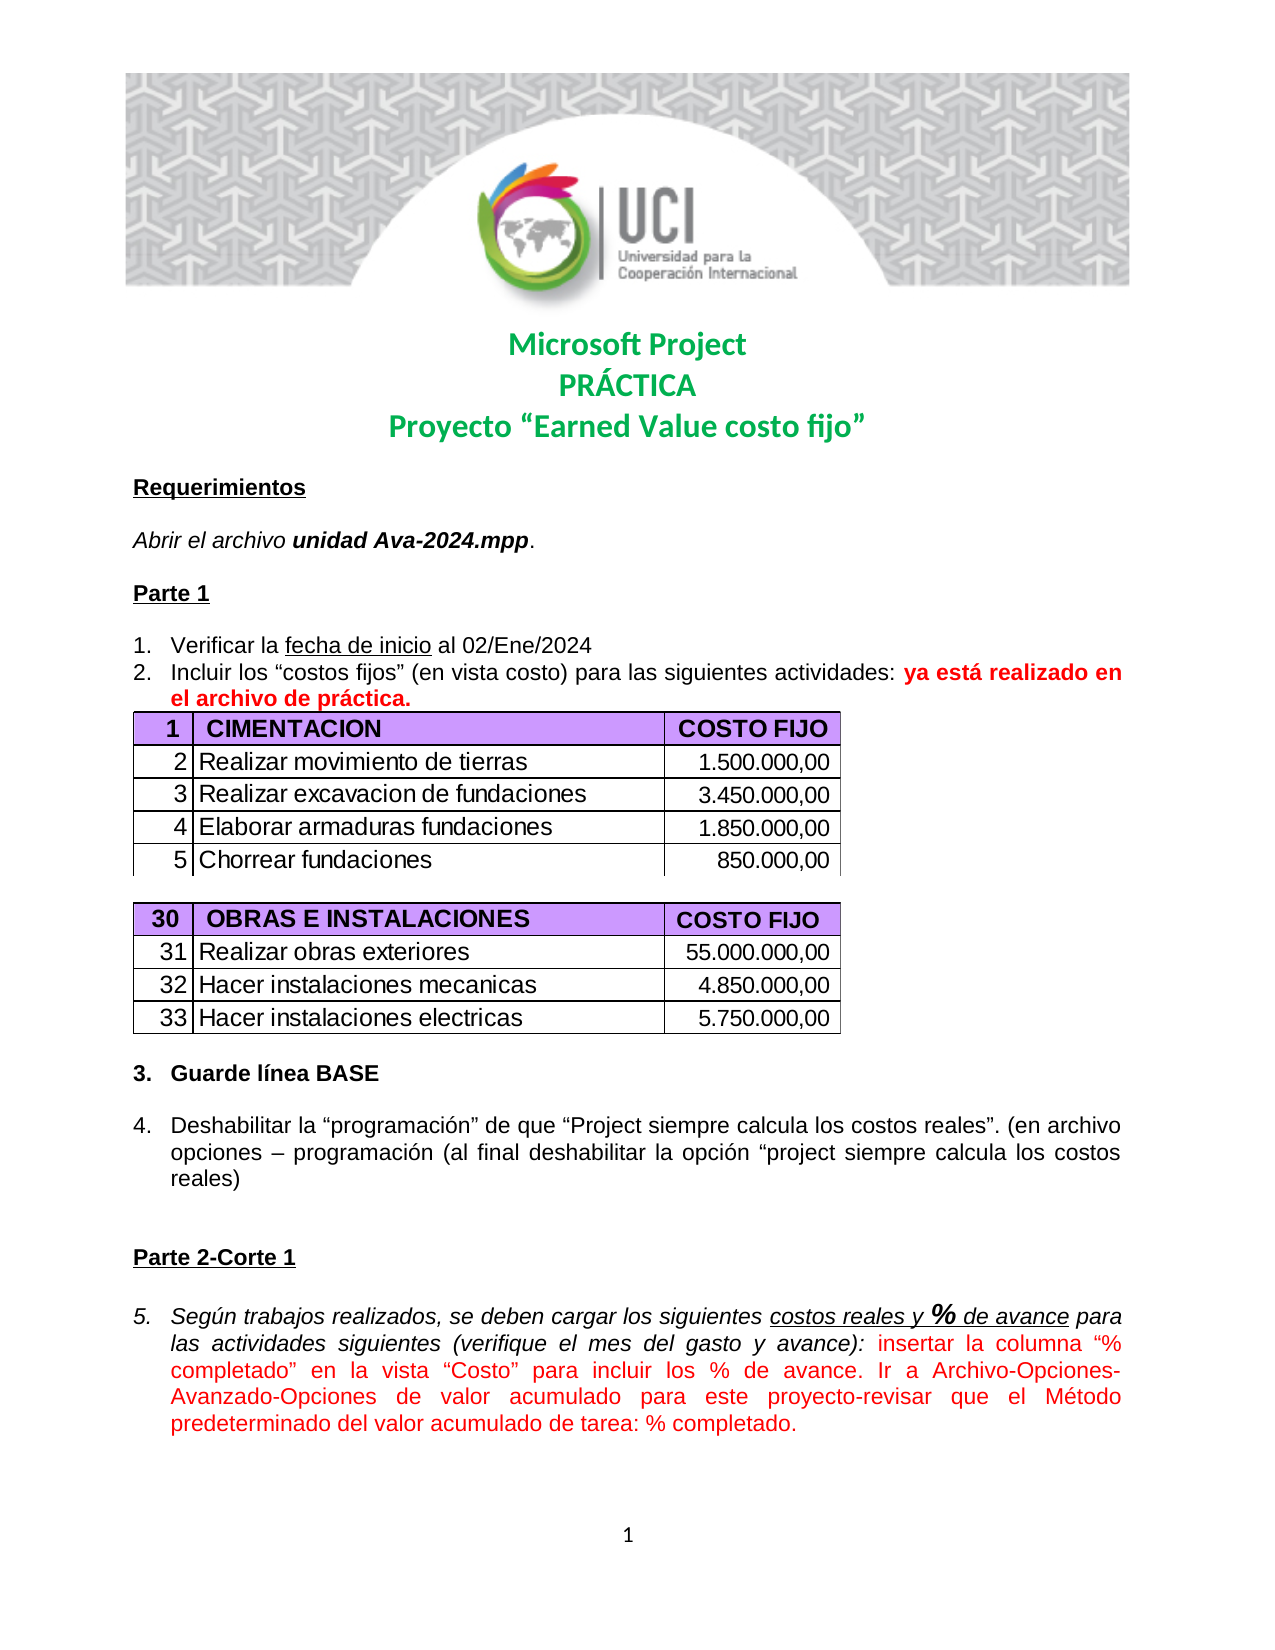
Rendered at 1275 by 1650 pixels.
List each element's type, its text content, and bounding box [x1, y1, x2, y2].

list Verificar la fecha de inicio al 02/Ene/2024 [133, 632, 1122, 659]
text Parte 1 [133, 580, 1122, 606]
list Según trabajos realizados, se deben cargar los siguientes costos reales y % de avance para las actividades siguientes (verifique el mes del gasto y avance): insertar la columna “% completado” en la vista “Costo” para incluir los % de avance. Ir a Archivo-Opciones-Avanzado-Opciones de valor acumulado para este proyecto-revisar que el Método predeterminado del valor acumulado de tarea: % completado. [133, 1297, 1122, 1436]
text Proyecto “Earned Value costo fijo” [133, 405, 1122, 446]
text Abrir el archivo unidad Ava-2024.mpp. [133, 527, 1122, 553]
text Requerimientos [133, 474, 1122, 501]
text Microsoft Project [133, 323, 1122, 364]
text PRÁCTICA [133, 364, 1122, 405]
text Parte 2-Corte 1 [133, 1244, 1122, 1271]
list Guarde línea BASE [133, 1060, 1122, 1086]
picture [125, 73, 1130, 321]
list Incluir los “costos fijos” (en vista costo) para las siguientes actividades: ya está realizado en el archivo de práctica. [133, 659, 1122, 712]
list Deshabilitar la “programación” de que “Project siempre calcula los costos reales”. (en archivo opciones – programación (al final deshabilitar la opción “project siempre calcula los costos reales) [133, 1112, 1122, 1191]
